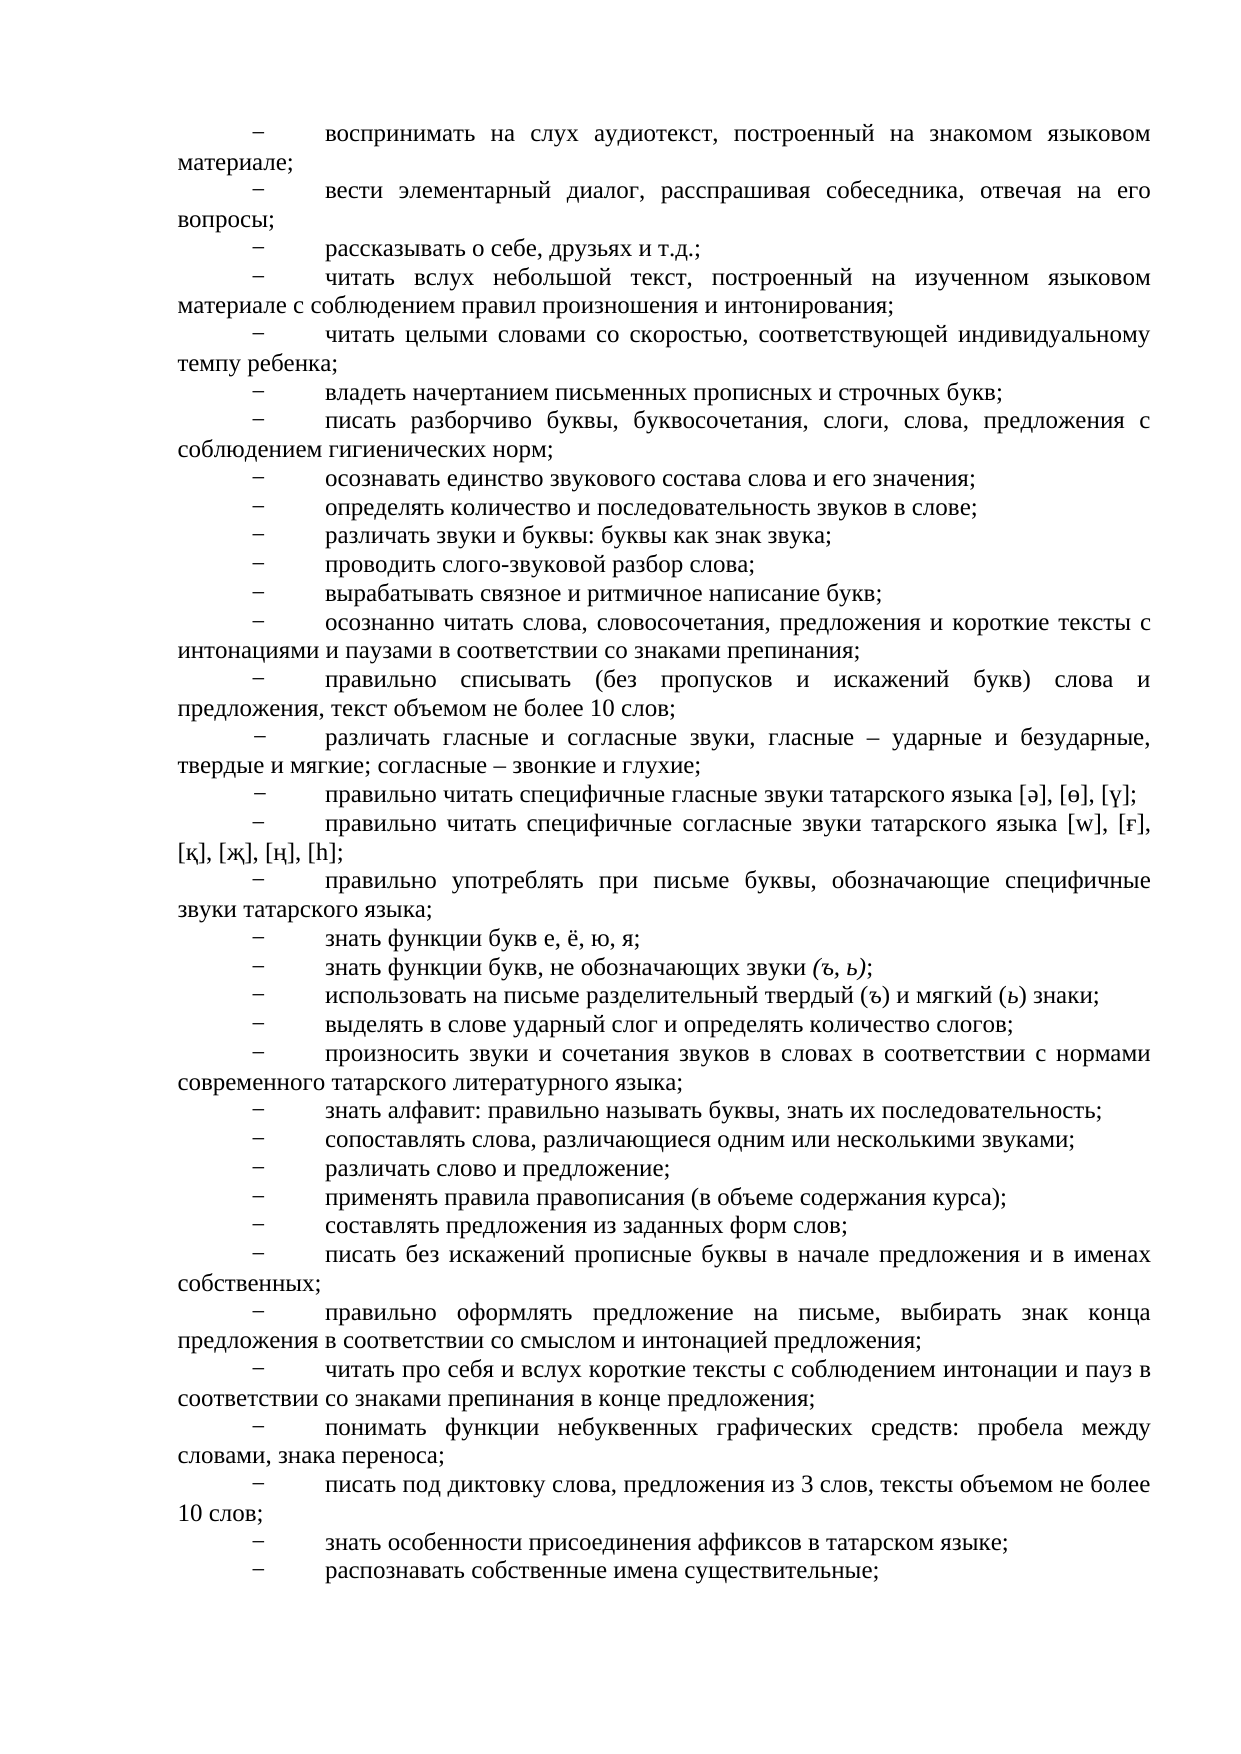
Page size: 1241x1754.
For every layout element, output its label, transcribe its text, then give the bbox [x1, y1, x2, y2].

list правильно оформлять предложение на письме, выбирать знак конца предложения в соответствии со смыслом и интонацией предложения; [177, 1297, 1152, 1354]
list писать разборчиво буквы, буквосочетания, слоги, слова, предложения с соблюдением гигиенических норм; [177, 406, 1151, 463]
list знать особенности присоединения аффиксов в татарском языке; [177, 1527, 1152, 1556]
list различать слово и предложение; [177, 1153, 1152, 1182]
list правильно читать специфичные гласные звуки татарского языка [ә], [ө], [ү]; [177, 779, 1152, 808]
list читать целыми словами со скоростью, соответствующей индивидуальному темпу ребенка; [177, 319, 1151, 377]
list вырабатывать связное и ритмичное написание букв; [177, 578, 1152, 607]
list писать под диктовку слова, предложения из 3 слов, тексты объемом не более 10 слов; [177, 1469, 1152, 1527]
list различать звуки и буквы: буквы как знак звука; [177, 521, 1151, 549]
list произносить звуки и сочетания звуков в словах в соответствии с нормами современного татарского литературного языка; [177, 1038, 1152, 1096]
list проводить слого-звуковой разбор слова; [177, 549, 1151, 578]
list выделять в слове ударный слог и определять количество слогов; [177, 1009, 1152, 1038]
list знать функции букв, не обозначающих звуки (ъ, ь); [177, 952, 1152, 981]
list понимать функции небуквенных графических средств: пробела между словами, знака переноса; [177, 1412, 1152, 1469]
list владеть начертанием письменных прописных и строчных букв; [177, 377, 1151, 406]
list осознавать единство звукового состава слова и его значения; [177, 463, 1151, 492]
list применять правила правописания (в объеме содержания курса); [177, 1182, 1152, 1211]
list воспринимать на слух аудиотекст, построенный на знакомом языковом материале; [177, 118, 1151, 176]
list знать алфавит: правильно называть буквы, знать их последовательность; [177, 1096, 1152, 1124]
list писать без искажений прописные буквы в начале предложения и в именах собственных; [177, 1239, 1152, 1297]
list читать вслух небольшой текст, построенный на изученном языковом материале с соблюдением правил произношения и интонирования; [177, 262, 1152, 319]
list правильно списывать (без пропусков и искажений букв) слова и предложения, текст объемом не более 10 слов; [177, 664, 1152, 722]
list знать функции букв е, ё, ю, я; [177, 923, 1152, 952]
list использовать на письме разделительный твердый (ъ) и мягкий (ь) знаки; [177, 981, 1152, 1009]
list осознанно читать слова, словосочетания, предложения и короткие тексты с интонациями и паузами в соответствии со знаками препинания; [177, 607, 1152, 664]
list различать гласные и согласные звуки, гласные – ударные и безударные, твердые и мягкие; согласные – звонкие и глухие; [177, 722, 1152, 779]
list правильно употреблять при письме буквы, обозначающие специфичные звуки татарского языка; [177, 866, 1152, 923]
list составлять предложения из заданных форм слов; [177, 1211, 1152, 1239]
list распознавать собственные имена существительные; [177, 1556, 1152, 1584]
list рассказывать о себе, друзьях и т.д.; [177, 233, 1151, 262]
list сопоставлять слова, различающиеся одним или несколькими звуками; [177, 1124, 1152, 1153]
list правильно читать специфичные согласные звуки татарского языка [w], [ғ], [қ], [җ], [ң], [һ]; [177, 808, 1152, 866]
list читать про себя и вслух короткие тексты с соблюдением интонации и пауз в соответствии со знаками препинания в конце предложения; [177, 1354, 1152, 1412]
list определять количество и последовательность звуков в слове; [177, 492, 1151, 521]
list вести элементарный диалог, расспрашивая собеседника, отвечая на его вопросы; [177, 176, 1151, 233]
